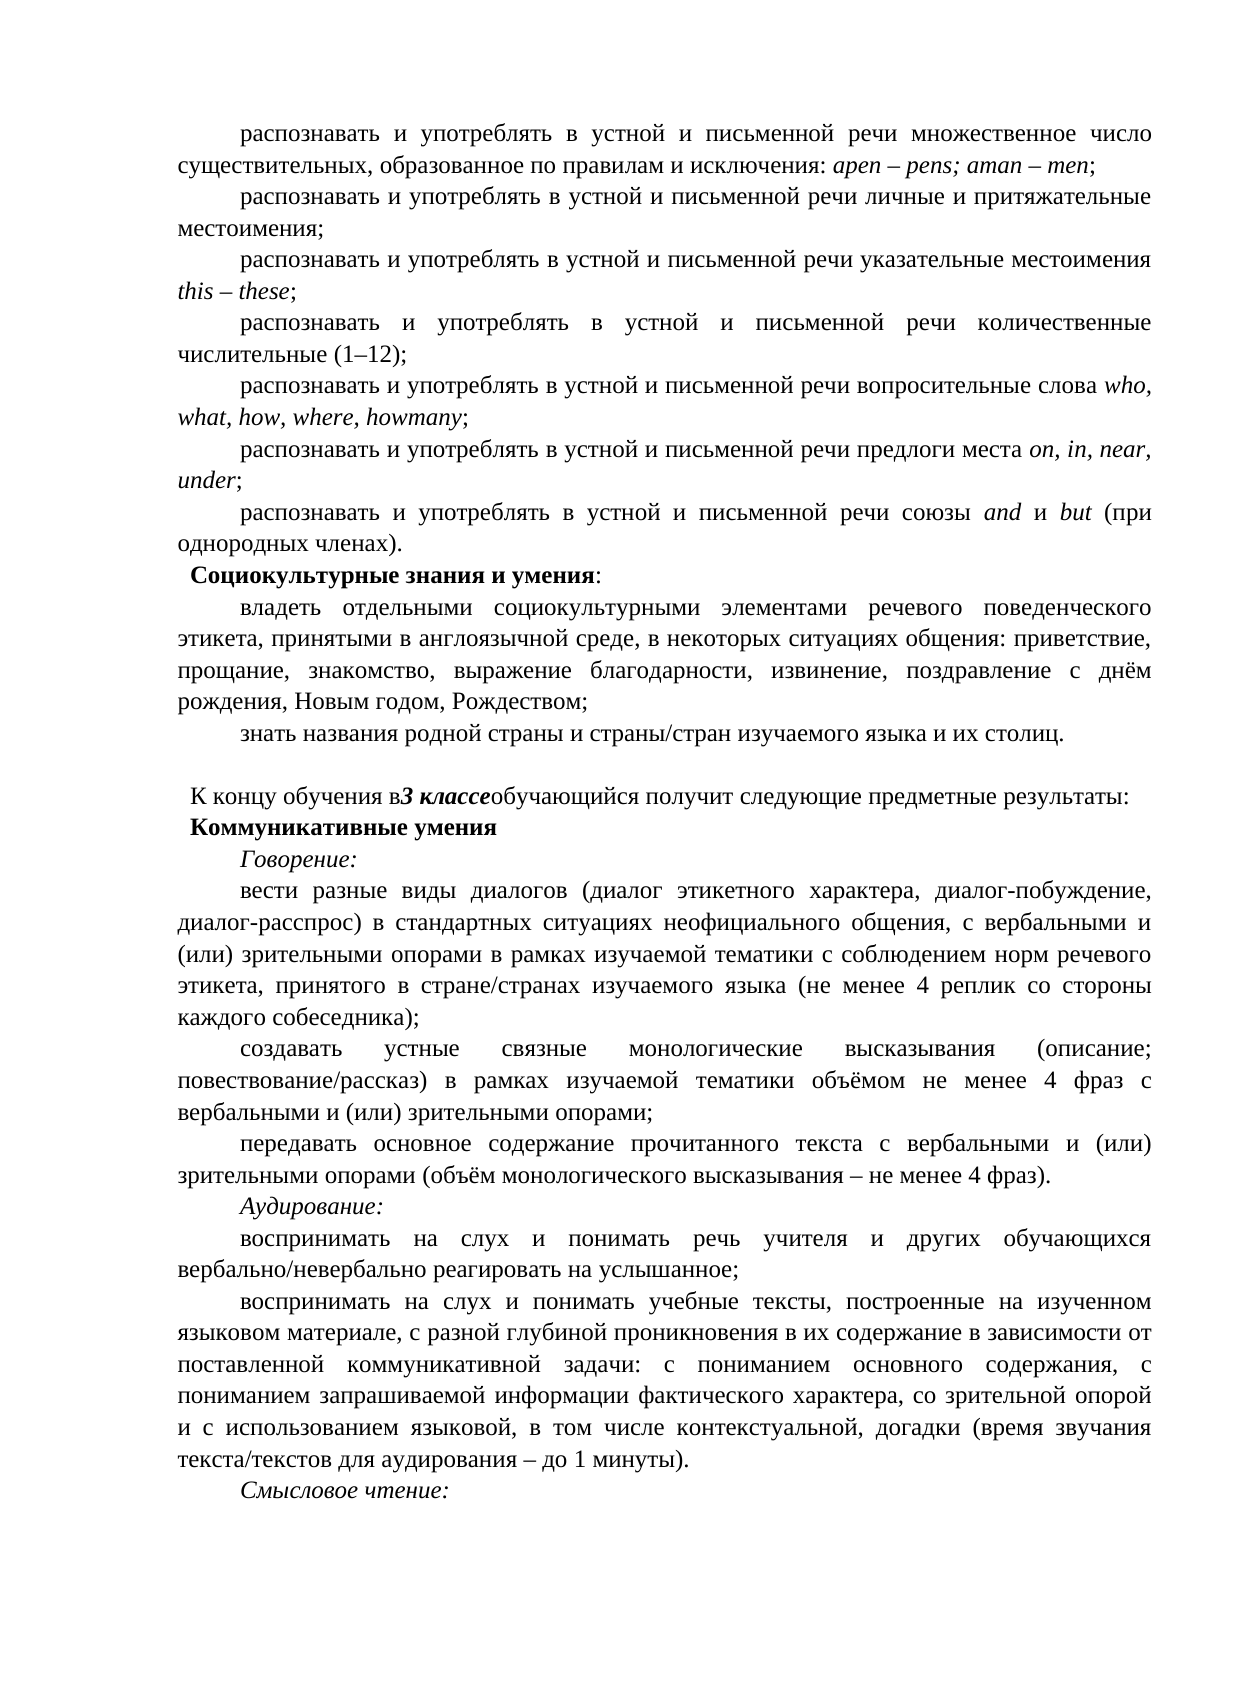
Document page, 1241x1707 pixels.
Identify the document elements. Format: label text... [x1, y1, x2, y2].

text Социокультурные знания и умения: [190, 560, 1152, 589]
text знать названия родной страны и страны/стран изучаемого языка и их столиц. [177, 718, 1152, 747]
text вести разные виды диалогов (диалог этикетного характера, диалог-побуждение, диалог-расспрос) в стандартных ситуациях неофициального общения, с вербальными и (или) зрительными опорами в рамках изучаемой тематики с соблюдением норм речевого этикета, принятого в стране/странах изучаемого языка (не менее 4 реплик со стороны каждого собеседника); [177, 876, 1152, 1031]
text воспринимать на слух и понимать речь учителя и других обучающихся вербально/невербально реагировать на услышанное; [177, 1223, 1152, 1283]
text К концу обучения в3 классеобучающийся получит следующие предметные результаты: [190, 781, 1152, 810]
text распознавать и употреблять в устной и письменной речи указательные местоимения this – these; [177, 244, 1152, 305]
text воспринимать на слух и понимать учебные тексты, построенные на изученном языковом материале, с разной глубиной проникновения в их содержание в зависимости от поставленной коммуникативной задачи: с пониманием основного содержания, с пониманием запрашиваемой информации фактического характера, со зрительной опорой и с использованием языковой, в том числе контекстуальной, догадки (время звучания текста/текстов для аудирования – до 1 минуты). [177, 1286, 1152, 1472]
text распознавать и употреблять в устной и письменной речи количественные числительные (1–12); [177, 307, 1152, 368]
text распознавать и употреблять в устной и письменной речи личные и притяжательные местоимения; [177, 181, 1152, 242]
text Коммуникативные умения [190, 812, 1152, 841]
text распознавать и употреблять в устной и письменной речи предлоги места on, in, near, under; [177, 434, 1152, 494]
text распознавать и употреблять в устной и письменной речи союзы and и but (при однородных членах). [177, 497, 1152, 557]
text распознавать и употреблять в устной и письменной речи вопросительные слова who, what, how, where, howmany; [177, 371, 1152, 431]
text создавать устные связные монологические высказывания (описание; повествование/рассказ) в рамках изучаемой тематики объёмом не менее 4 фраз с вербальными и (или) зрительными опорами; [177, 1033, 1152, 1125]
text владеть отдельными социокультурными элементами речевого поведенческого этикета, принятыми в англоязычной среде, в некоторых ситуациях общения: приветствие, прощание, знакомство, выражение благодарности, извинение, поздравление с днём рождения, Новым годом, Рождеством; [177, 592, 1152, 715]
text Аудирование: [177, 1191, 1152, 1220]
text распознавать и употреблять в устной и письменной речи множественное число существительных, образованное по правилам и исключения: apen – pens; aman – men; [177, 118, 1152, 178]
text передавать основное содержание прочитанного текста с вербальными и (или) зрительными опорами (объём монологического высказывания – не менее 4 фраз). [177, 1128, 1152, 1188]
text Говорение: [177, 844, 1152, 873]
text Смысловое чтение: [177, 1475, 1152, 1504]
